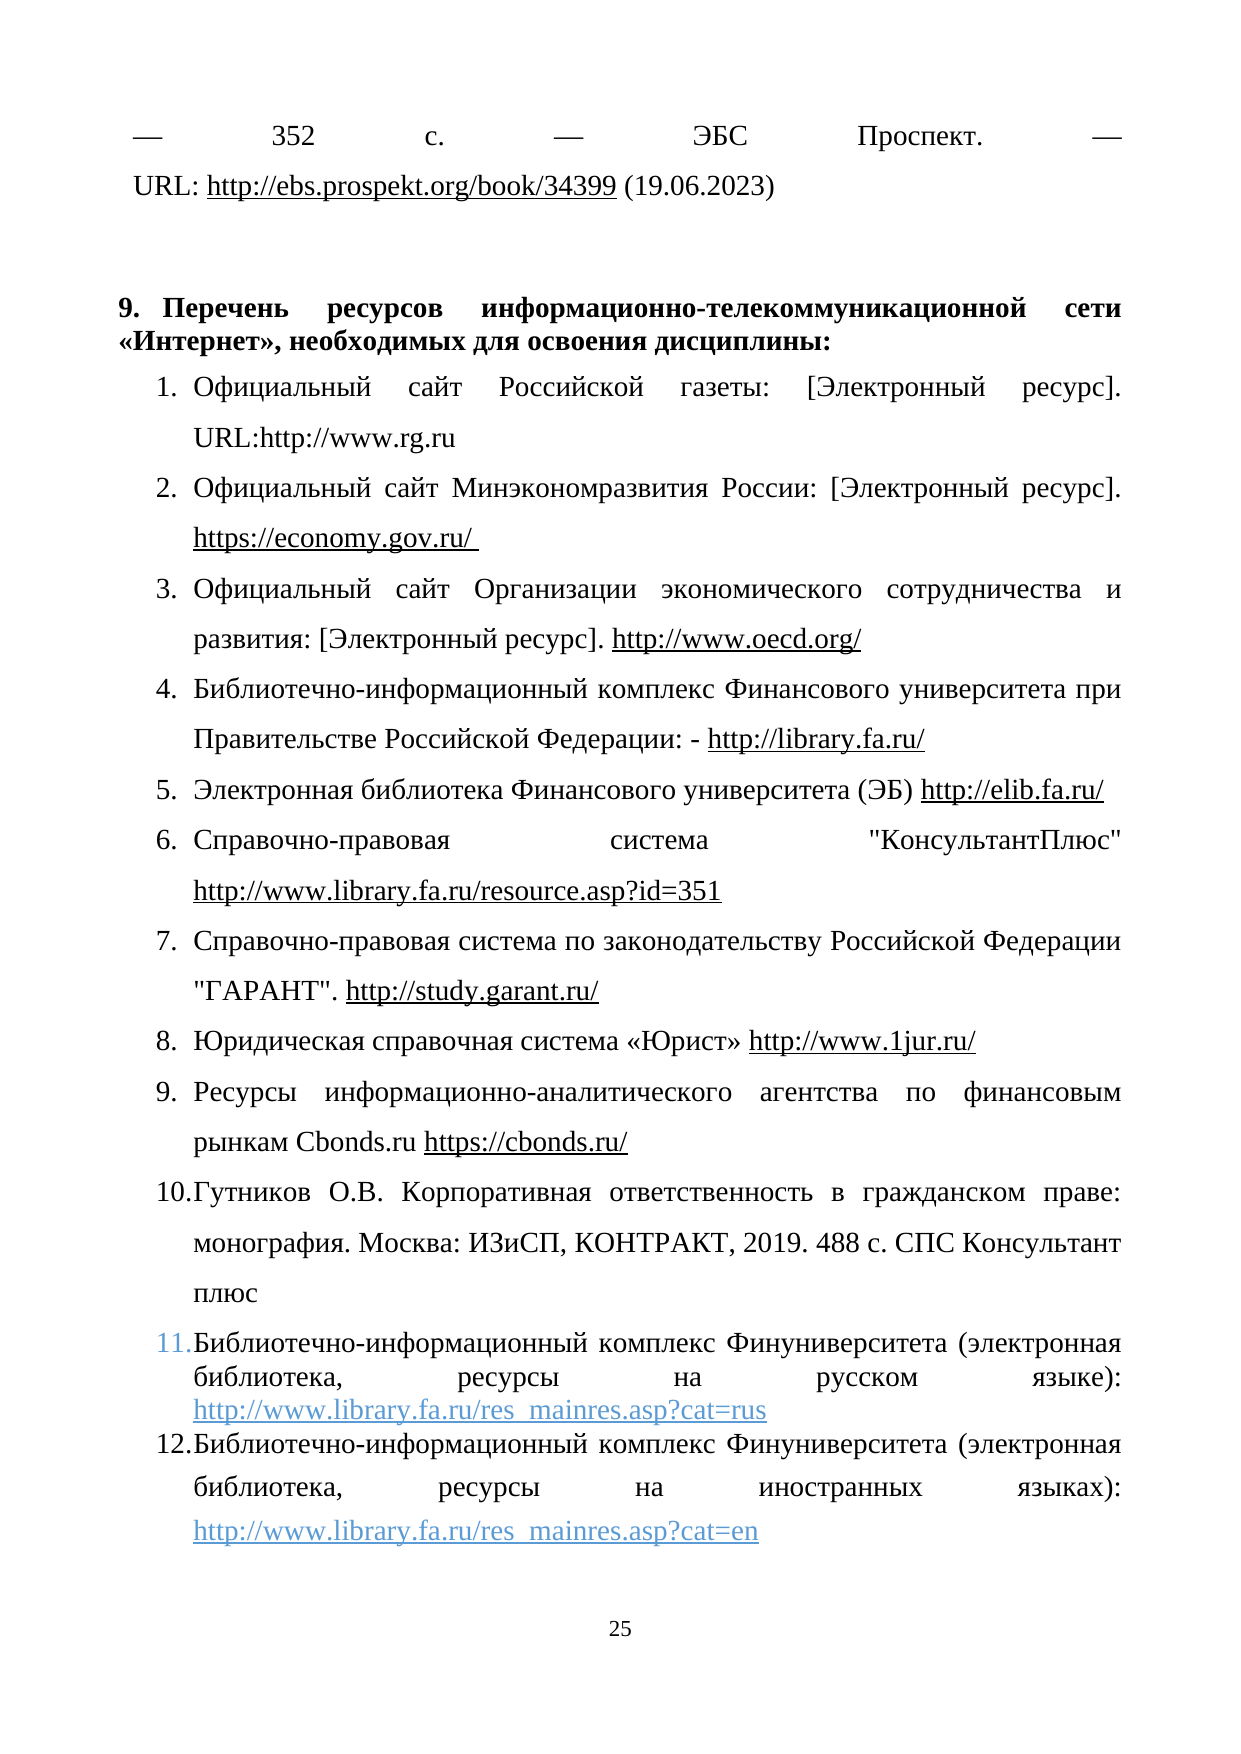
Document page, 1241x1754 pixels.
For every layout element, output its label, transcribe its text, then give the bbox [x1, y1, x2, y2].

list Перечень ресурсов информационно-телекоммуникационной сети «Интернет», необходимых для освоения дисциплины: [118, 290, 1122, 357]
list Библиотечно-информационный комплекс Финансового университета при Правительстве Российской Федерации: - http://library.fa.ru/ [156, 671, 1122, 755]
list Справочно-правовая система "КонсультантПлюс" http://www.library.fa.ru/resource.asp?id=351 [156, 822, 1122, 906]
list Библиотечно-информационный комплекс Финуниверситета (электронная библиотека, ресурсы на русском языке): http://www.library.fa.ru/res_mainres.asp?cat=rus [156, 1325, 1122, 1426]
list Библиотечно-информационный комплекс Финуниверситета (электронная библиотека, ресурсы на иностранных языках): http://www.library.fa.ru/res_mainres.asp?cat=en [156, 1426, 1122, 1547]
list Официальный сайт Российской газеты: [Электронный ресурс]. URL:http://www.rg.ru [156, 369, 1122, 453]
list Ресурсы информационно-аналитического агентства по финансовым рынкам Cbonds.ru https://cbonds.ru/ [156, 1074, 1122, 1158]
list Справочно-правовая система по законодательству Российской Федерации "ГАРАНТ". http://study.garant.ru/ [156, 923, 1122, 1007]
list Официальный сайт Минэкономразвития России: [Электронный ресурс]. https://economy.gov.ru/ [156, 470, 1122, 554]
list Юридическая справочная система «Юрист» http://www.1jur.ru/ [156, 1023, 1122, 1057]
list Электронная библиотека Финансового университета (ЭБ) http://elib.fa.ru/ [156, 772, 1122, 806]
list Гутников О.В. Корпоративная ответственность в гражданском праве: монография. Москва: ИЗиСП, КОНТРАКТ, 2019. 488 с. СПС Консультант плюс [156, 1174, 1122, 1309]
list Официальный сайт Организации экономического сотрудничества и развития: [Электронный ресурс]. http://www.oecd.org/ [156, 571, 1122, 654]
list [95, 118, 1122, 202]
